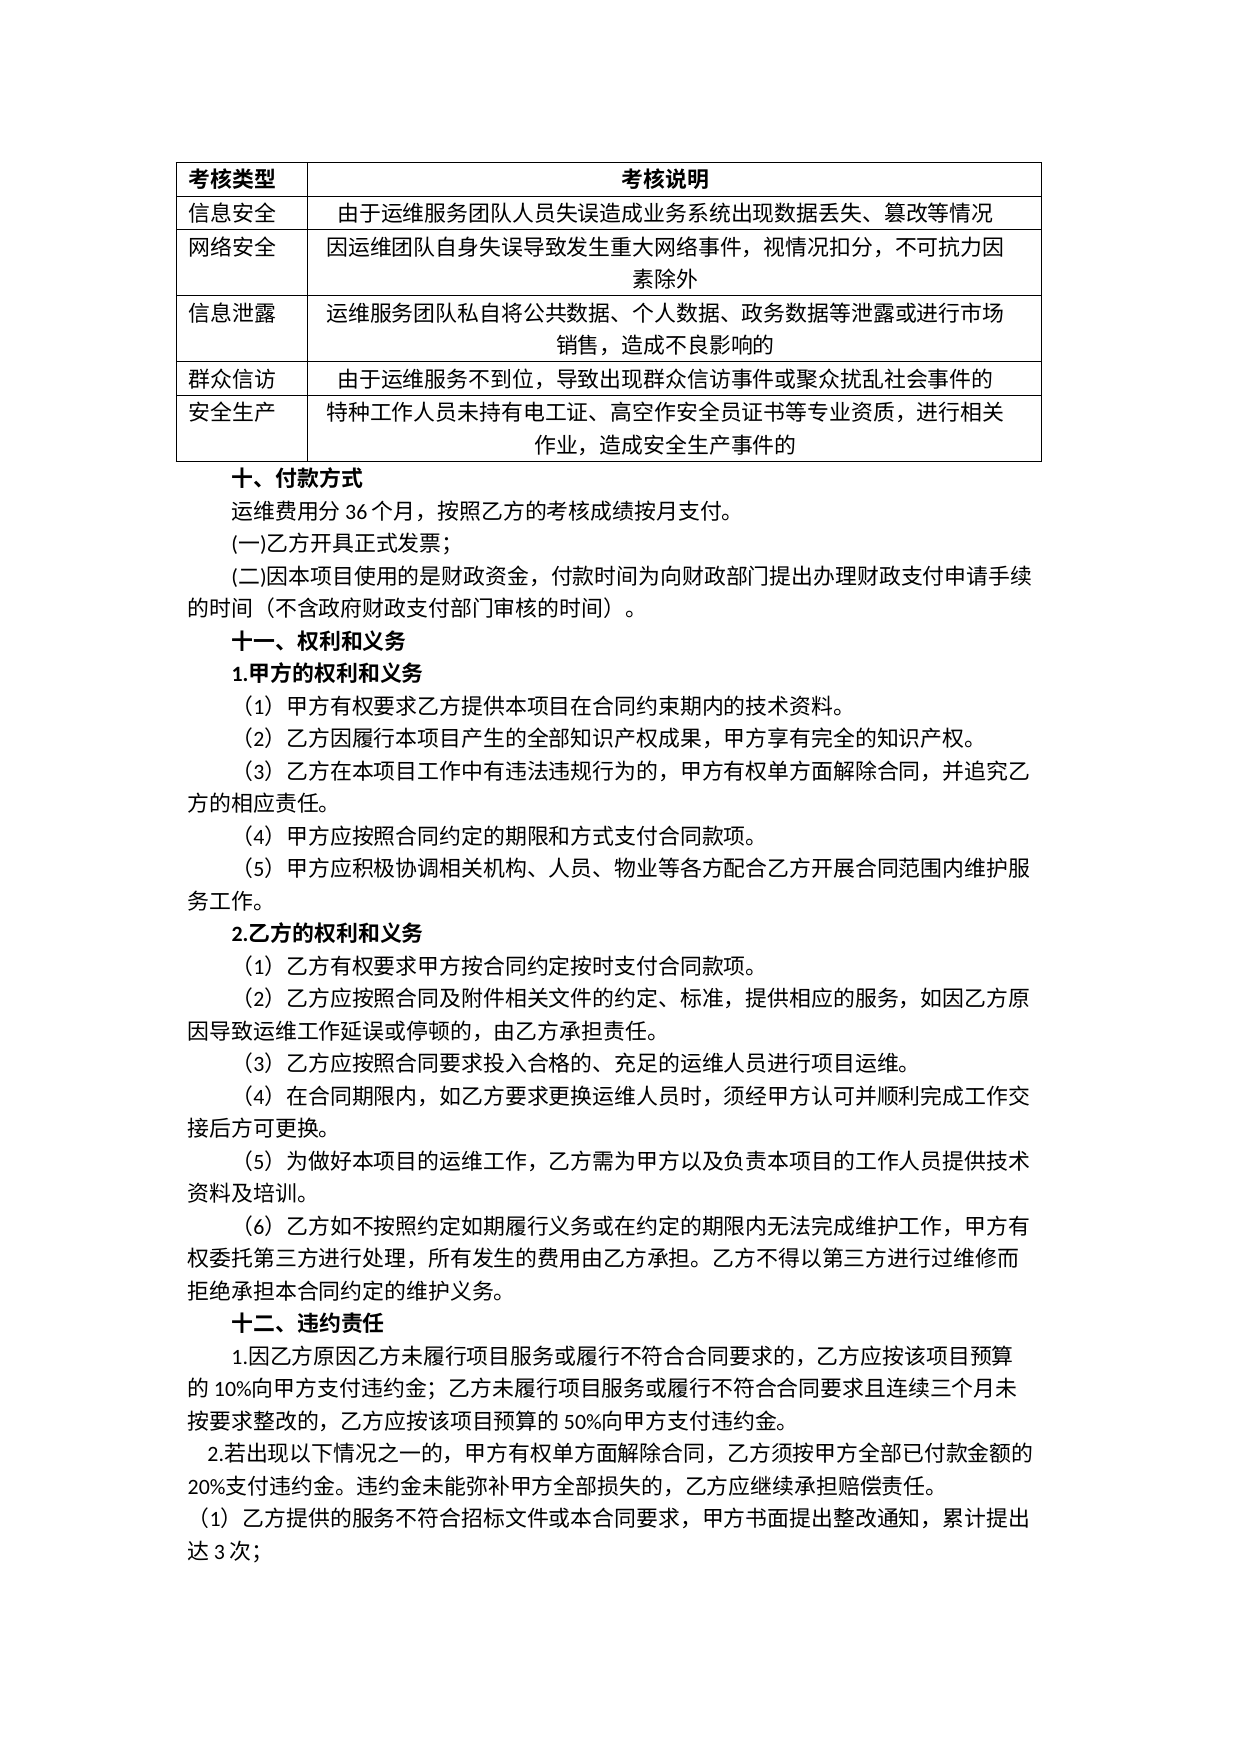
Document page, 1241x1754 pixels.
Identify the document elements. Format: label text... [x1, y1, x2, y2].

table_cell 运维服务团队私自将公共数据、个人数据、政务数据等泄露或进行市场销售，造成不良影响的 [308, 296, 1041, 361]
text （2）乙方因履行本项目产生的全部知识产权成果，甲方享有完全的知识产权。 [187, 722, 1034, 754]
text （5）甲方应积极协调相关机构、人员、物业等各方配合乙方开展合同范围内维护服务工作。 [187, 852, 1034, 917]
text （1）甲方有权要求乙方提供本项目在合同约束期内的技术资料。 [187, 689, 1034, 722]
text （2）乙方应按照合同及附件相关文件的约定、标准，提供相应的服务，如因乙方原因导致运维工作延误或停顿的，由乙方承担责任。 [187, 982, 1034, 1047]
text （4）在合同期限内，如乙方要求更换运维人员时，须经甲方认可并顺利完成工作交接后方可更换。 [187, 1079, 1034, 1144]
table_cell 信息泄露 [177, 296, 307, 361]
table_cell 因运维团队自身失误导致发生重大网络事件，视情况扣分，不可抗力因素除外 [308, 230, 1041, 295]
text （6）乙方如不按照约定如期履行义务或在约定的期限内无法完成维护工作，甲方有权委托第三方进行处理，所有发生的费用由乙方承担。乙方不得以第三方进行过维修而拒绝承担本合同约定的维护义务。 [187, 1209, 1034, 1307]
table_cell 安全生产 [177, 396, 307, 461]
text 十一、权利和义务 [187, 624, 1034, 657]
text 1.甲方的权利和义务 [187, 657, 1034, 689]
table_cell 特种工作人员未持有电工证、高空作安全员证书等专业资质，进行相关作业，造成安全生产事件的 [308, 396, 1041, 461]
text （3）乙方在本项目工作中有违法违规行为的，甲方有权单方面解除合同，并追究乙方的相应责任。 [187, 754, 1034, 819]
table_header 考核说明 [308, 163, 1041, 196]
text （1）乙方有权要求甲方按合同约定按时支付合同款项。 [187, 949, 1034, 982]
text （5）为做好本项目的运维工作，乙方需为甲方以及负责本项目的工作人员提供技术资料及培训。 [187, 1144, 1034, 1209]
text （3）乙方应按照合同要求投入合格的、充足的运维人员进行项目运维。 [187, 1047, 1034, 1079]
text 运维费用分36个月，按照乙方的考核成绩按月支付。 [187, 494, 1034, 527]
table_cell 由于运维服务团队人员失误造成业务系统出现数据丢失、篡改等情况 [308, 197, 1041, 229]
text 2.乙方的权利和义务 [187, 917, 1034, 949]
text （4）甲方应按照合同约定的期限和方式支付合同款项。 [187, 819, 1034, 852]
text (二)因本项目使用的是财政资金，付款时间为向财政部门提出办理财政支付申请手续的时间（不含政府财政支付部门审核的时间）。 [187, 559, 1034, 624]
table_header 考核类型 [177, 163, 307, 196]
table_cell 信息安全 [177, 197, 307, 229]
text 十二、违约责任 [187, 1307, 1034, 1339]
text 十、付款方式 [187, 462, 1034, 494]
table_cell 网络安全 [177, 230, 307, 295]
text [187, 1339, 1034, 1567]
table_cell 由于运维服务不到位，导致出现群众信访事件或聚众扰乱社会事件的 [308, 362, 1041, 395]
table_cell 群众信访 [177, 362, 307, 395]
text (一)乙方开具正式发票； [187, 527, 1034, 559]
